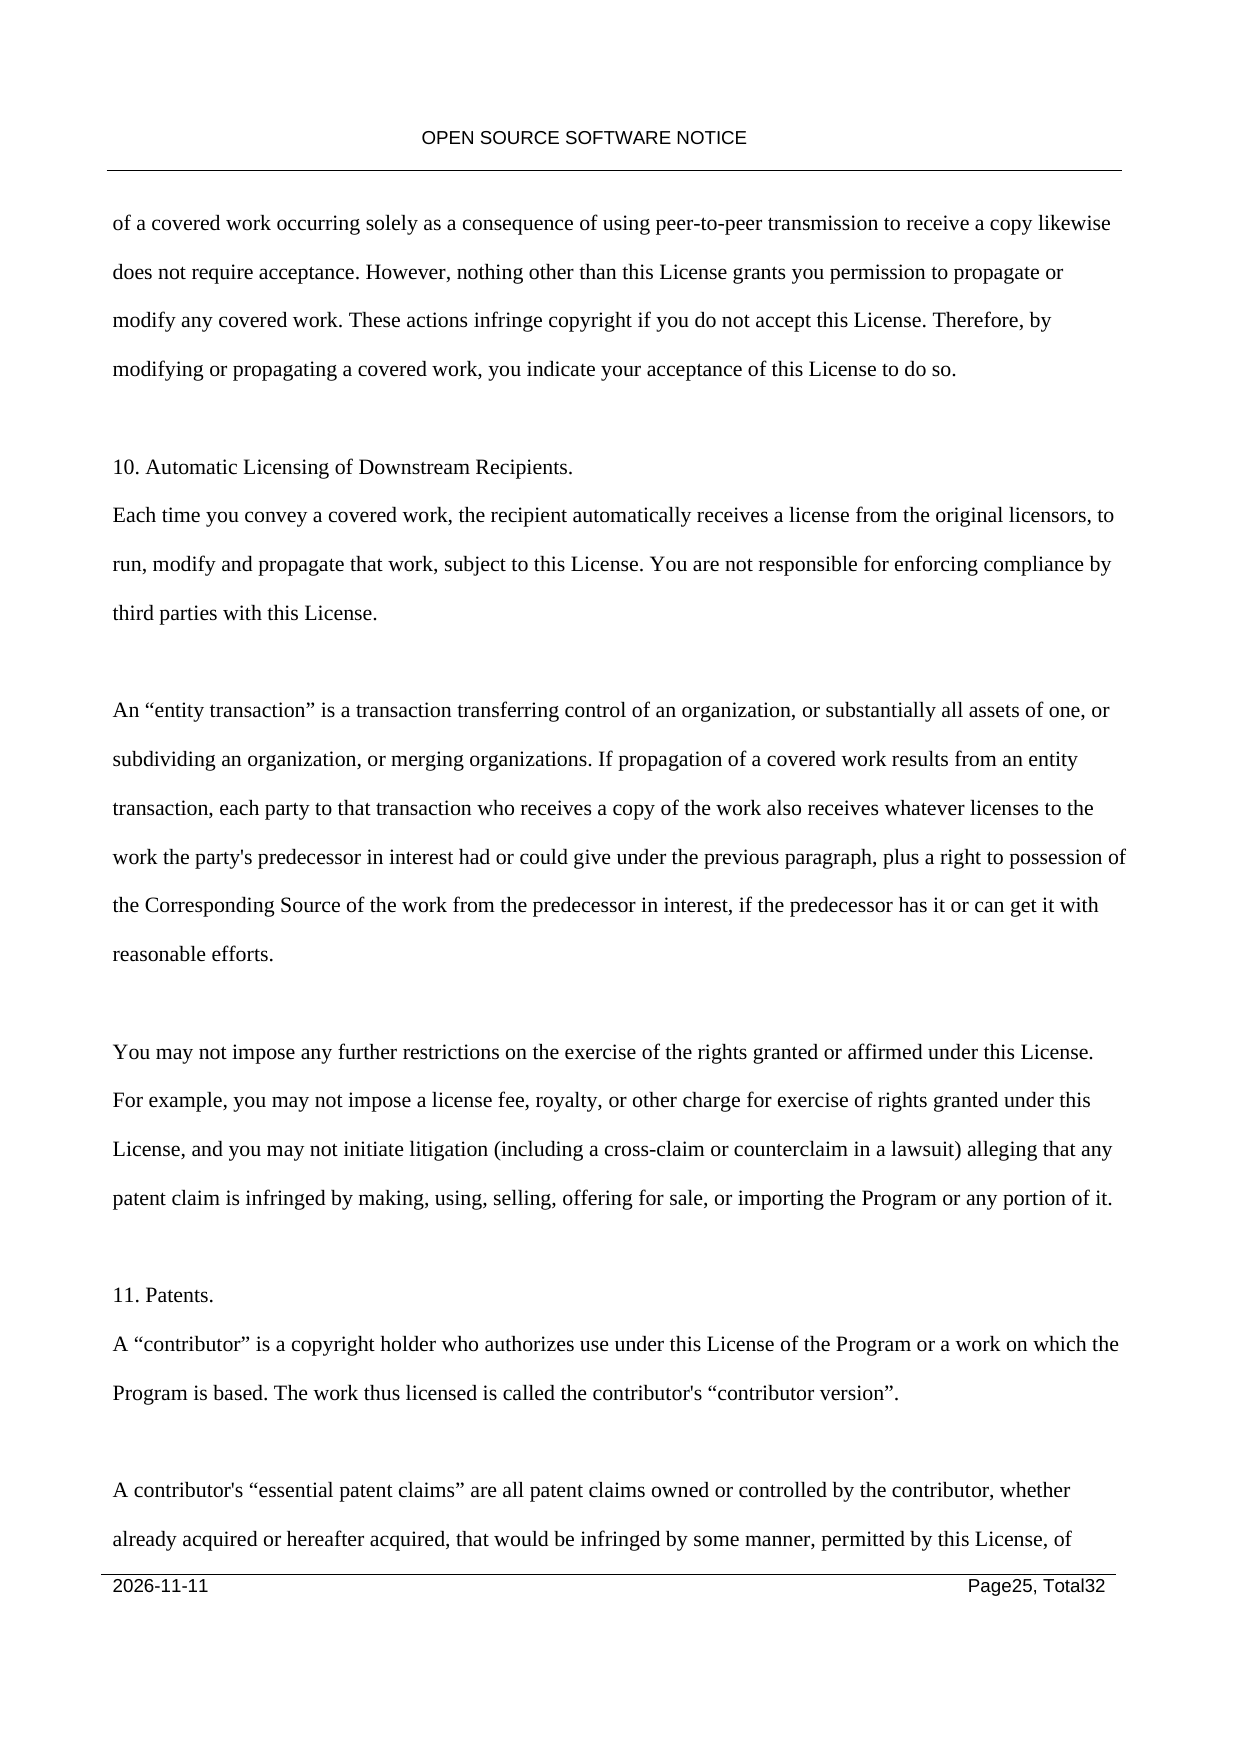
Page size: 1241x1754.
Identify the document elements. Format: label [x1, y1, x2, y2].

text [112, 206, 1128, 1555]
